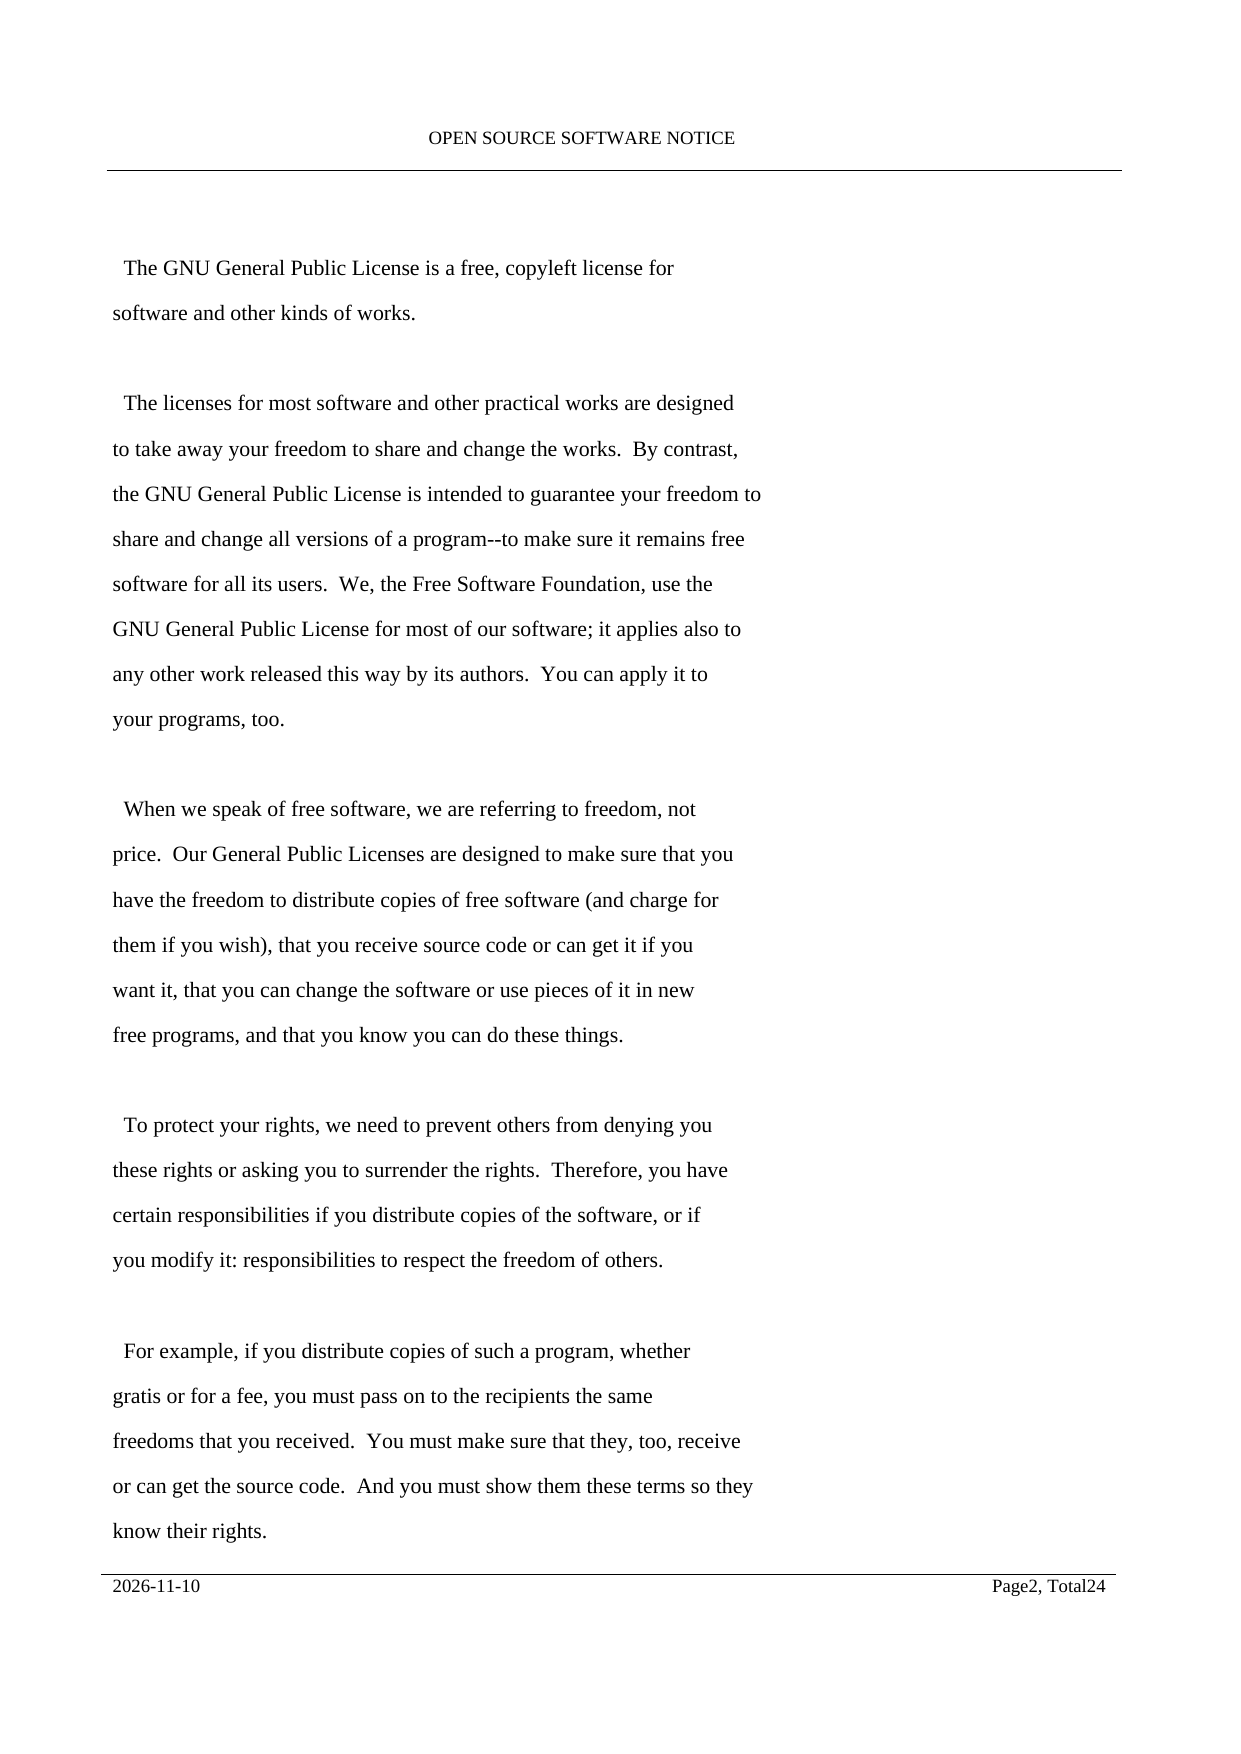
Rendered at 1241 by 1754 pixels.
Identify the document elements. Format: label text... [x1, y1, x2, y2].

text software and other kinds of works. [112, 297, 1128, 329]
text to take away your freedom to share and change the works. By contrast, [112, 432, 1128, 464]
text When we speak of free software, we are referring to freedom, not [112, 793, 1128, 825]
text know their rights. [112, 1514, 1128, 1547]
text or can get the source code. And you must show them these terms so they [112, 1469, 1128, 1502]
text freedoms that you received. You must make sure that they, too, receive [112, 1424, 1128, 1457]
text share and change all versions of a program--to make sure it remains free [112, 522, 1128, 554]
text The GNU General Public License is a free, copyleft license for [112, 251, 1128, 284]
text any other work released this way by its authors. You can apply it to [112, 657, 1128, 690]
text price. Our General Public Licenses are designed to make sure that you [112, 838, 1128, 870]
text To protect your rights, we need to prevent others from denying you [112, 1108, 1128, 1141]
text you modify it: responsibilities to respect the freedom of others. [112, 1244, 1128, 1276]
text these rights or asking you to surrender the rights. Therefore, you have [112, 1153, 1128, 1186]
text The licenses for most software and other practical works are designed [112, 387, 1128, 419]
text the GNU General Public License is intended to guarantee your freedom to [112, 477, 1128, 509]
text For example, if you distribute copies of such a program, whether [112, 1334, 1128, 1366]
text have the freedom to distribute copies of free software (and charge for [112, 883, 1128, 915]
text certain responsibilities if you distribute copies of the software, or if [112, 1199, 1128, 1231]
text GNU General Public License for most of our software; it applies also to [112, 612, 1128, 645]
text your programs, too. [112, 702, 1128, 735]
text software for all its users. We, the Free Software Foundation, use the [112, 567, 1128, 600]
text free programs, and that you know you can do these things. [112, 1018, 1128, 1051]
text want it, that you can change the software or use pieces of it in new [112, 973, 1128, 1006]
text them if you wish), that you receive source code or can get it if you [112, 928, 1128, 961]
text gratis or for a fee, you must pass on to the recipients the same [112, 1379, 1128, 1412]
